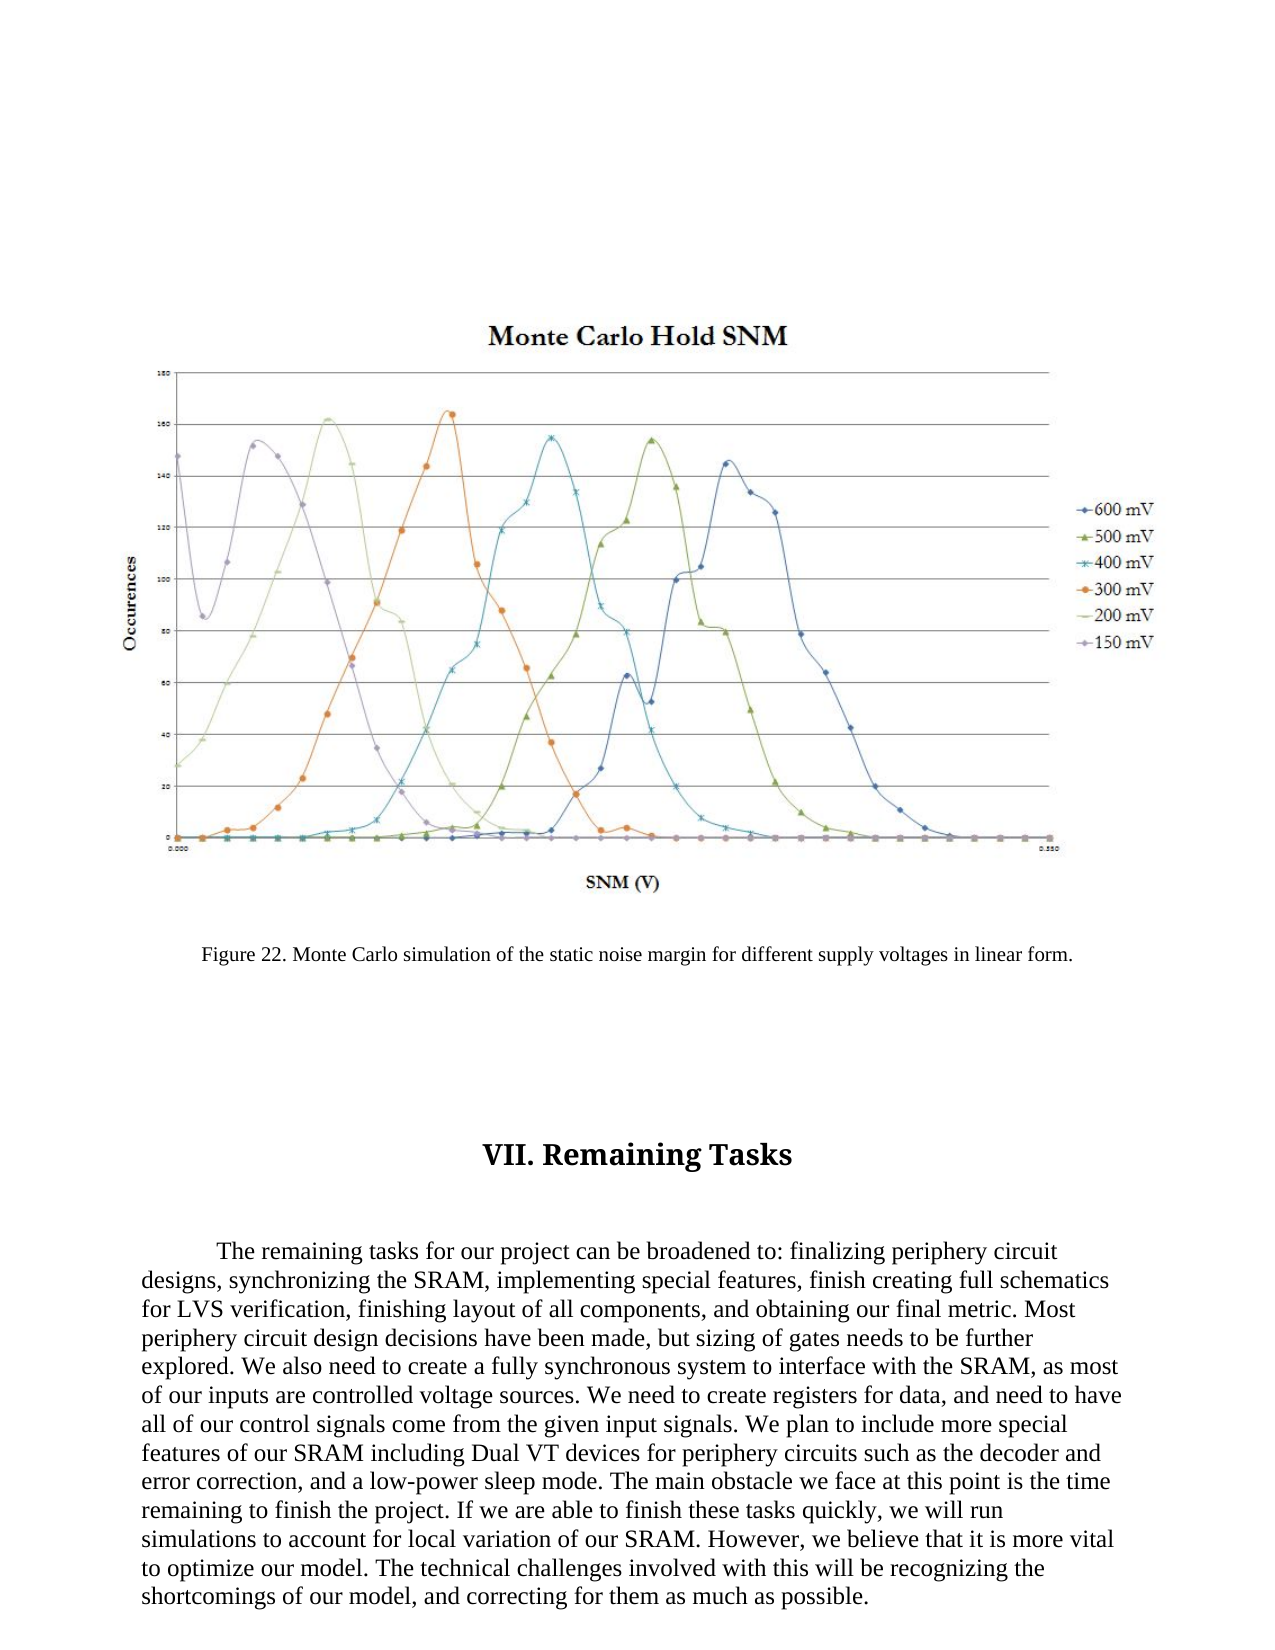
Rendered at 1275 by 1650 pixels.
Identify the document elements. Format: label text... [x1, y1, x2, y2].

text VII. Remaining Tasks [0, 1134, 1275, 1174]
text Figure 22. Monte Carlo simulation of the static noise margin for different supply voltages in linear form. [0, 942, 1275, 966]
picture [103, 317, 1172, 913]
